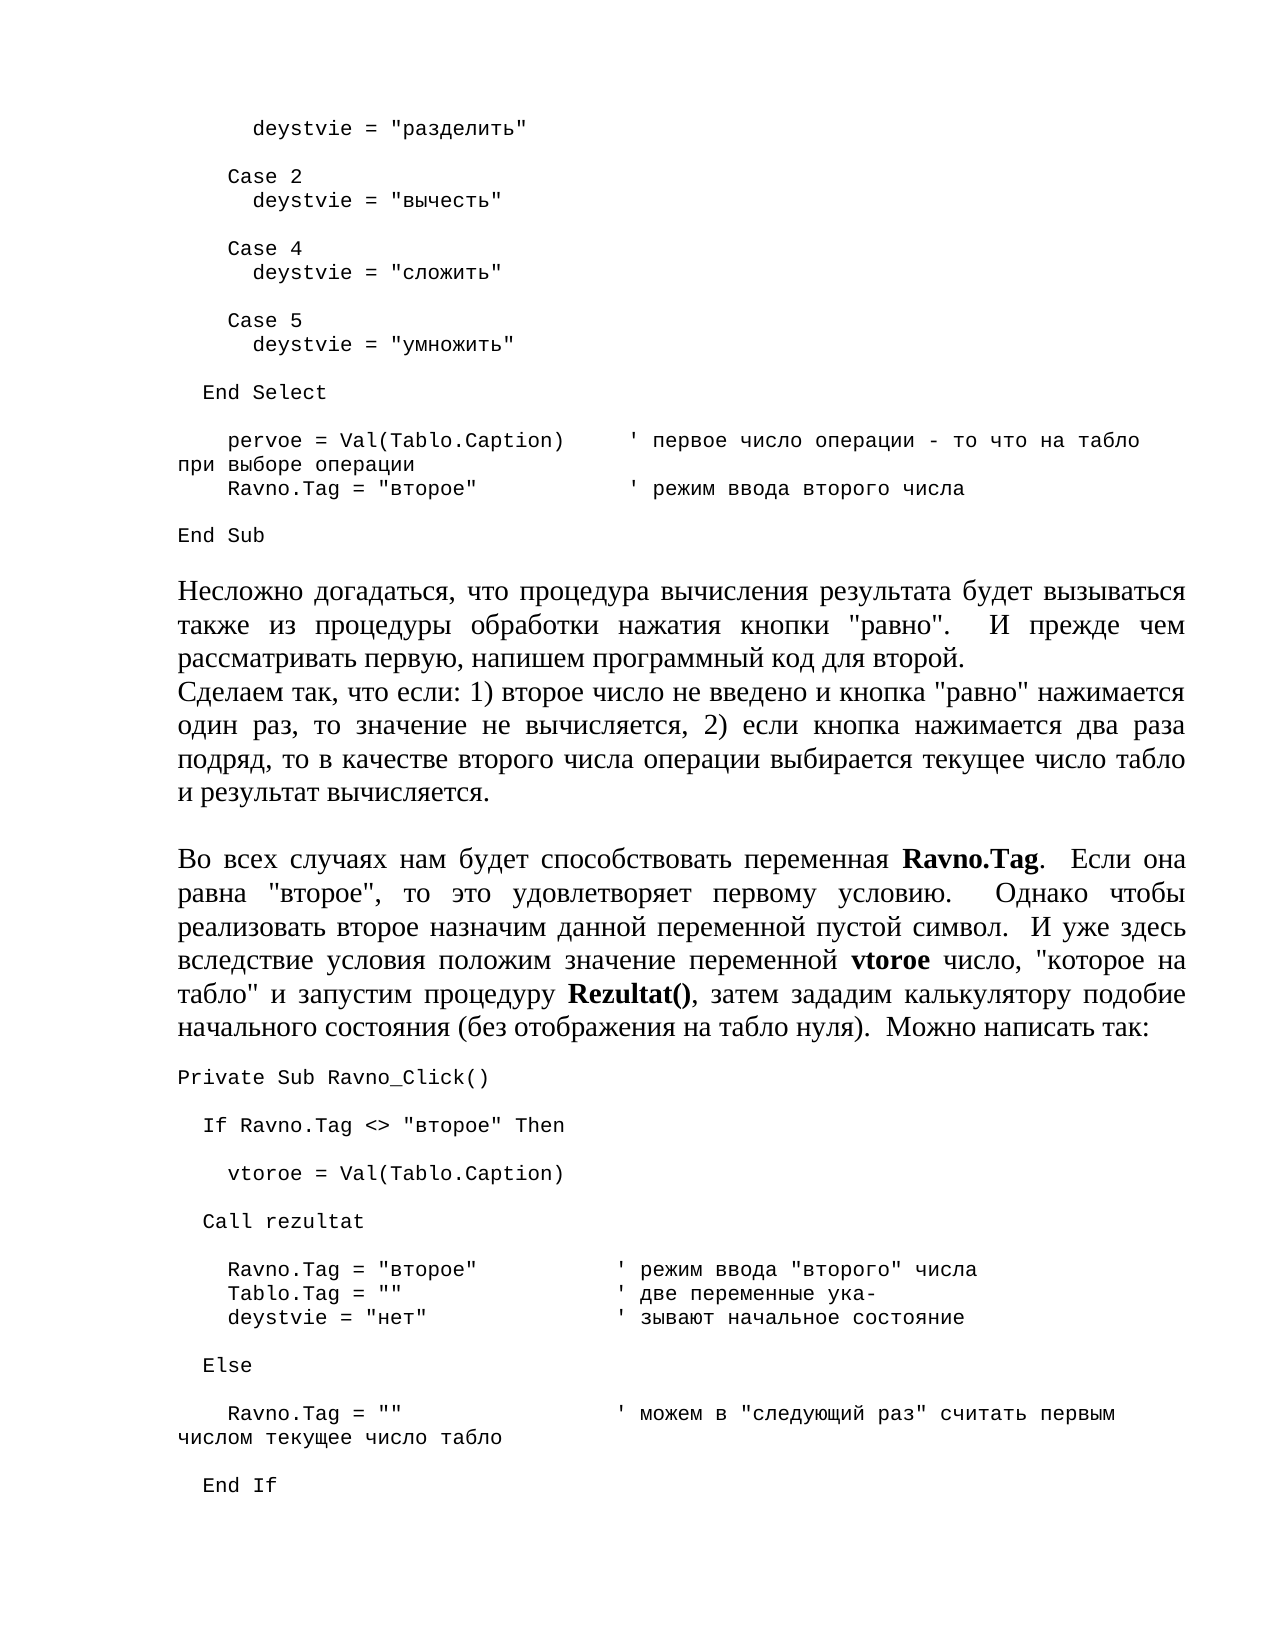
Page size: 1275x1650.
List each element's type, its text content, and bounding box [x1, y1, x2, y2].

text deystvie = "умножить" [177, 334, 1186, 358]
text Else [177, 1354, 1186, 1378]
text End If [177, 1474, 1186, 1498]
text deystvie = "вычесть" [177, 190, 1186, 214]
text Во всех случаях нам будет способствовать переменная Ravno.Tag. Если она равна "второе", то это удовлетворяет первому условию. Однако чтобы реализовать второе назначим данной переменной пустой символ. И уже здесь вследствие условия положим значение переменной vtoroe число, "которое на табло" и запустим процедуру Rezultat(), затем зададим калькулятору подобие начального состояния (без отображения на табло нуля). Можно написать так: [177, 842, 1186, 1043]
text deystvie = "разделить" [177, 118, 1186, 142]
text Ravno.Tag = "второе" ' режим ввода "второго" числа [177, 1259, 1186, 1283]
text Case 4 [177, 238, 1186, 262]
text deystvie = "нет" ' зывают начальное состояние [177, 1307, 1186, 1331]
text Tablo.Tag = "" ' две переменные ука- [177, 1283, 1186, 1307]
text Case 5 [177, 310, 1186, 334]
text Ravno.Tag = "" ' можем в "следующий раз" считать первым числом текущее число табло [177, 1403, 1186, 1451]
text Несложно догадаться, что процедура вычисления результата будет вызываться также из процедуры обработки нажатия кнопки "равно". И прежде чем рассматривать первую, напишем программный код для второй. [177, 573, 1186, 674]
text vtoroe = Val(Tablo.Caption) [177, 1163, 1186, 1187]
text Ravno.Tag = "второе" ' режим ввода второго числа [177, 477, 1186, 501]
text Call rezultat [177, 1211, 1186, 1235]
text Case 2 [177, 166, 1186, 190]
text End Sub [177, 525, 1186, 549]
text deystvie = "сложить" [177, 262, 1186, 286]
text pervoe = Val(Tablo.Caption) ' первое число операции - то что на табло при выборе операции [177, 429, 1186, 477]
text End Select [177, 382, 1186, 406]
text If Ravno.Tag <> "второе" Then [177, 1115, 1186, 1139]
text Private Sub Ravno_Click() [177, 1067, 1186, 1091]
text Сделаем так, что если: 1) второе число не введено и кнопка "равно" нажимается один раз, то значение не вычисляется, 2) если кнопка нажимается два раза подряд, то в качестве второго числа операции выбирается текущее число табло и результат вычисляется. [177, 674, 1186, 808]
